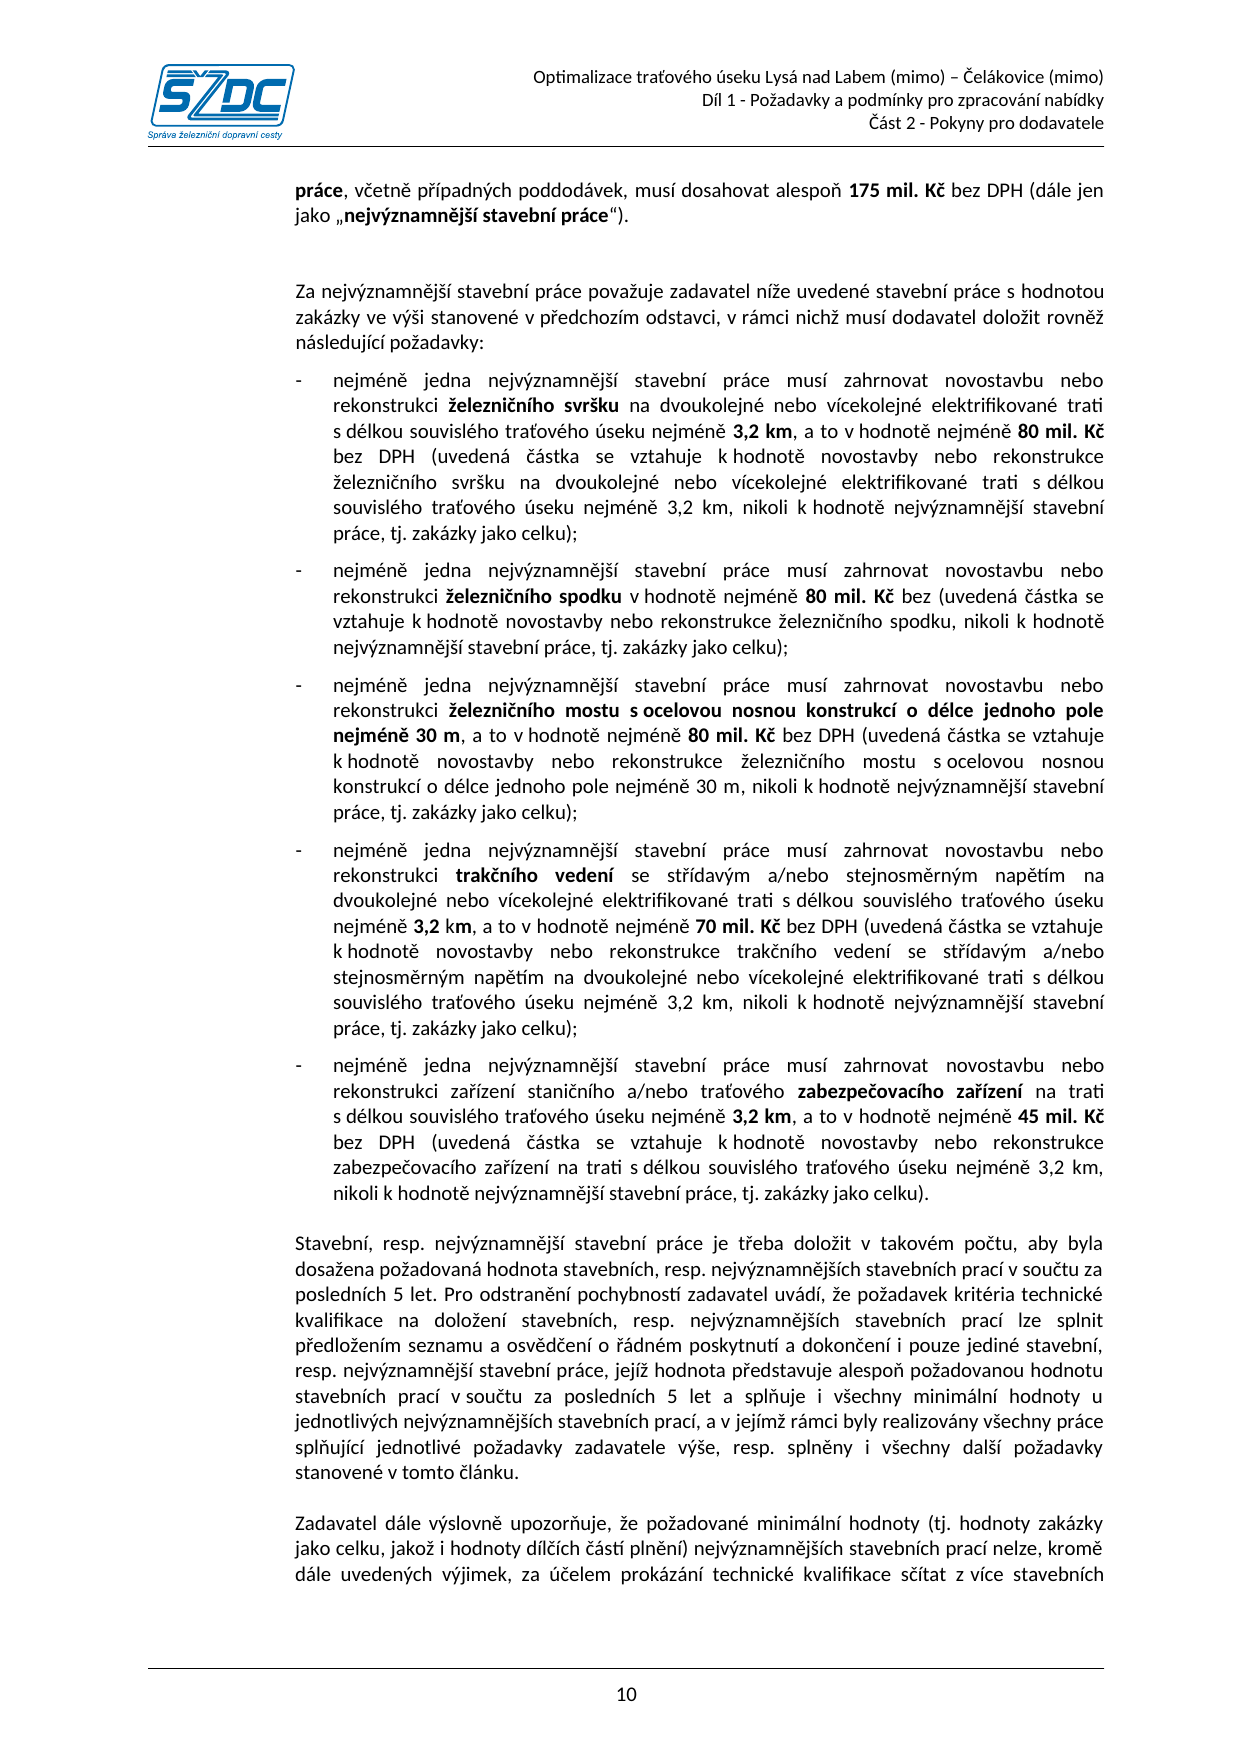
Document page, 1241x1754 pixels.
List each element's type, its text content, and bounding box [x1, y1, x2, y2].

text Za nejvýznamnější stavební práce považuje zadavatel níže uvedené stavební práce s hodnotou zakázky ve výši stanovené v předchozím odstavci, v rámci nichž musí dodavatel doložit rovněž následující požadavky: [295, 278, 1104, 355]
list nejméně jedna nejvýznamnější stavební práce musí zahrnovat novostavbu nebo rekonstrukci zařízení staničního a/nebo traťového zabezpečovacího zařízení na trati s délkou souvislého traťového úseku nejméně 3,2 km, a to v hodnotě nejméně 45 mil. Kč bez DPH (uvedená částka se vztahuje k hodnotě novostavby nebo rekonstrukce zabezpečovacího zařízení na trati s délkou souvislého traťového úseku nejméně 3,2 km, nikoli k hodnotě nejvýznamnější stavební práce, tj. zakázky jako celku). [295, 1053, 1104, 1205]
text Stavební, resp. nejvýznamnější stavební práce je třeba doložit v takovém počtu, aby byla dosažena požadovaná hodnota stavebních, resp. nejvýznamnějších stavebních prací v součtu za posledních 5 let. Pro odstranění pochybností zadavatel uvádí, že požadavek kritéria technické kvalifikace na doložení stavebních, resp. nejvýznamnějších stavebních prací lze splnit předložením seznamu a osvědčení o řádném poskytnutí a dokončení i pouze jediné stavební, resp. nejvýznamnější stavební práce, jejíž hodnota představuje alespoň požadovanou hodnotu stavebních prací v součtu za posledních 5 let a splňuje i všechny minimální hodnoty u jednotlivých nejvýznamnějších stavebních prací, a v jejímž rámci byly realizovány všechny práce splňující jednotlivé požadavky zadavatele výše, resp. splněny i všechny další požadavky stanovené v tomto článku. [295, 1231, 1104, 1485]
list nejméně jedna nejvýznamnější stavební práce musí zahrnovat novostavbu nebo rekonstrukci železničního svršku na dvoukolejné nebo vícekolejné elektrifikované trati s délkou souvislého traťového úseku nejméně 3,2 km, a to v hodnotě nejméně 80 mil. Kč bez DPH (uvedená částka se vztahuje k hodnotě novostavby nebo rekonstrukce železničního svršku na dvoukolejné nebo vícekolejné elektrifikované trati s délkou souvislého traťového úseku nejméně 3,2 km, nikoli k hodnotě nejvýznamnější stavební práce, tj. zakázky jako celku); [295, 367, 1104, 545]
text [295, 1510, 1104, 1586]
list nejméně jedna nejvýznamnější stavební práce musí zahrnovat novostavbu nebo rekonstrukci železničního mostu s ocelovou nosnou konstrukcí o délce jednoho pole nejméně 30 m, a to v hodnotě nejméně 80 mil. Kč bez DPH (uvedená částka se vztahuje k hodnotě novostavby nebo rekonstrukce železničního mostu s ocelovou nosnou konstrukcí o délce jednoho pole nejméně 30 m, nikoli k hodnotě nejvýznamnější stavební práce, tj. zakázky jako celku); [295, 672, 1104, 824]
list nejméně jedna nejvýznamnější stavební práce musí zahrnovat novostavbu nebo rekonstrukci železničního spodku v hodnotě nejméně 80 mil. Kč bez (uvedená částka se vztahuje k hodnotě novostavby nebo rekonstrukce železničního spodku, nikoli k hodnotě nejvýznamnější stavební práce, tj. zakázky jako celku); [295, 558, 1104, 659]
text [295, 177, 1104, 228]
list nejméně jedna nejvýznamnější stavební práce musí zahrnovat novostavbu nebo rekonstrukci trakčního vedení se střídavým a/nebo stejnosměrným napětím na dvoukolejné nebo vícekolejné elektrifikované trati s délkou souvislého traťového úseku nejméně 3,2 km, a to v hodnotě nejméně 70 mil. Kč bez DPH (uvedená částka se vztahuje k hodnotě novostavby nebo rekonstrukce trakčního vedení se střídavým a/nebo stejnosměrným napětím na dvoukolejné nebo vícekolejné elektrifikované trati s délkou souvislého traťového úseku nejméně 3,2 km, nikoli k hodnotě nejvýznamnější stavební práce, tj. zakázky jako celku); [295, 837, 1104, 1040]
